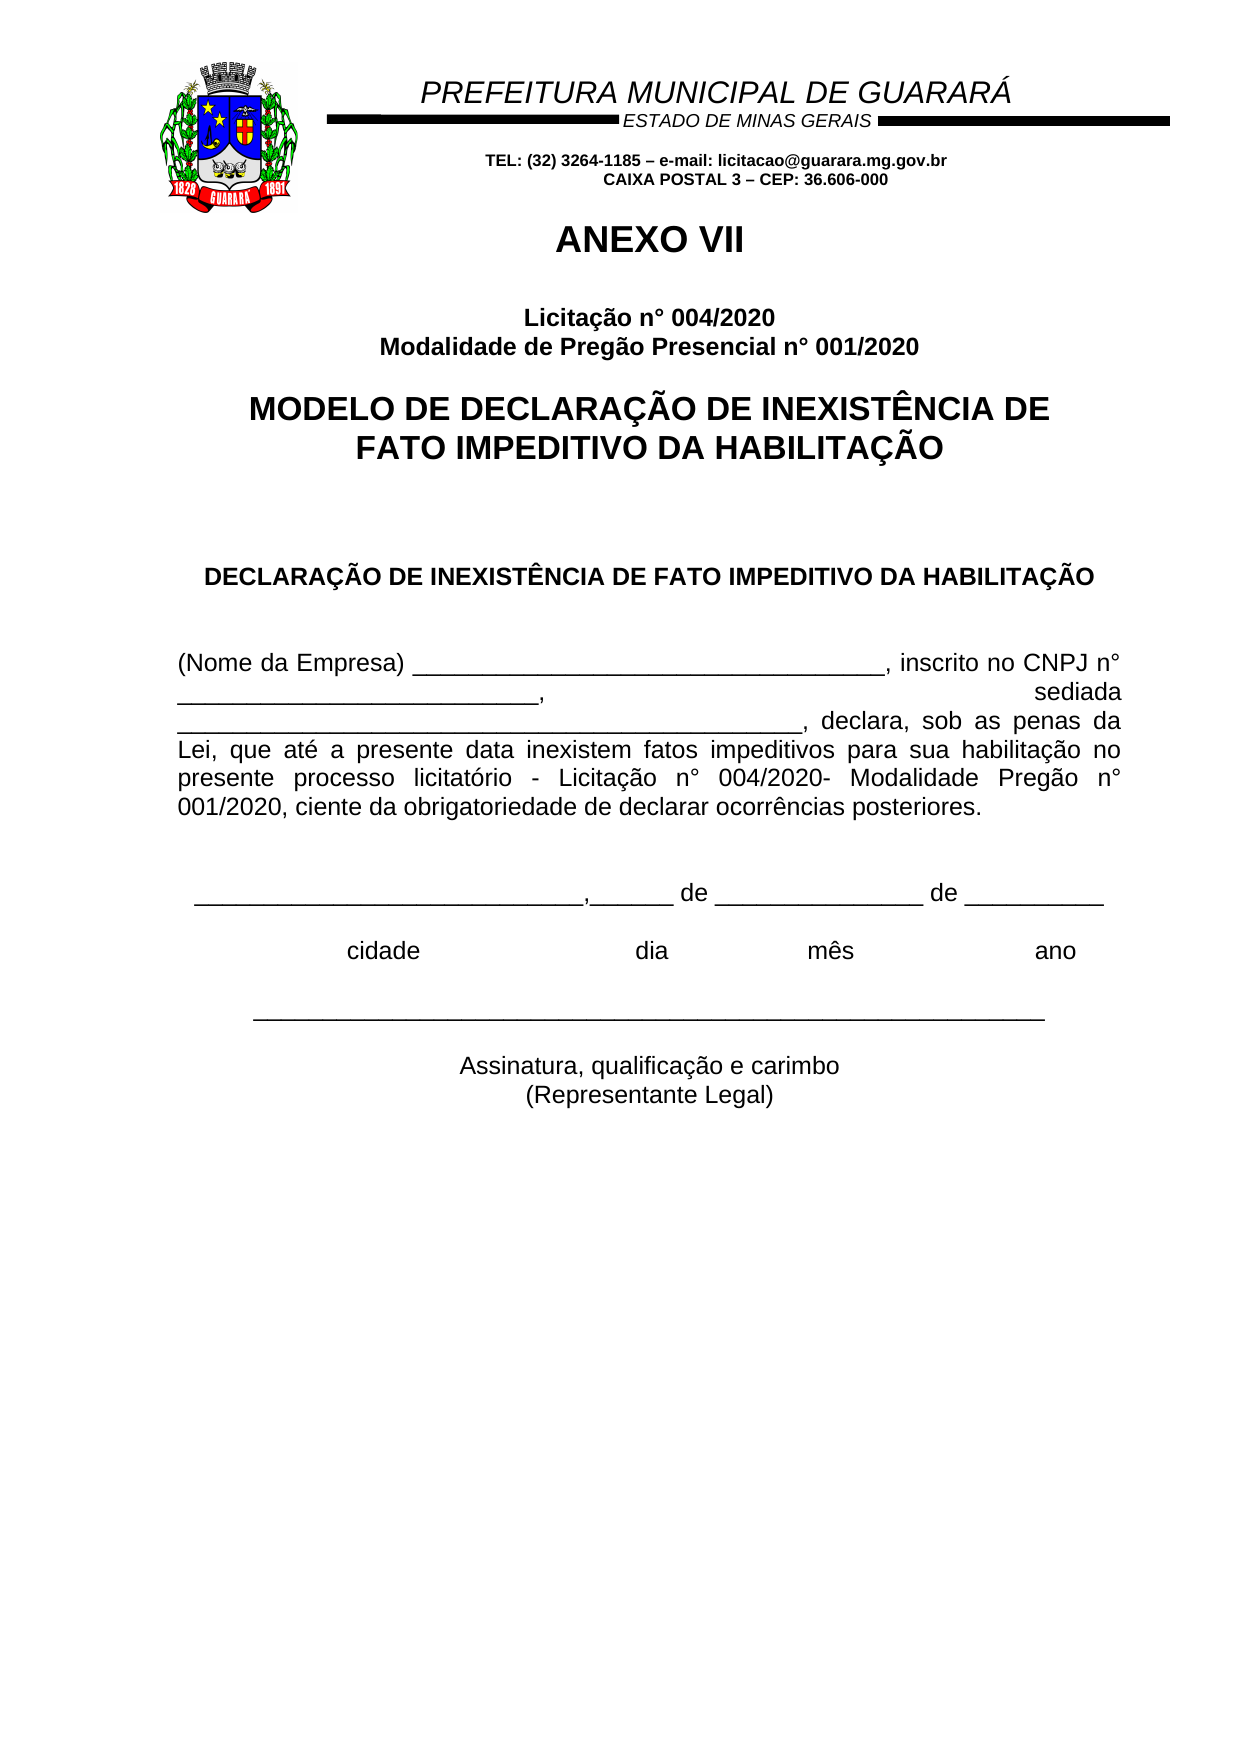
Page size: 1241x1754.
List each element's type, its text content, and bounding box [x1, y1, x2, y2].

text (Representante Legal) [177, 1079, 1122, 1108]
text Licitação n° 004/2020 [177, 303, 1122, 332]
text FATO IMPEDITIVO DA HABILITAÇÃO [177, 428, 1122, 466]
text (Nome da Empresa) __________________________________, inscrito no CNPJ n° __________________________, sediada _____________________________________________, declara, sob as penas da Lei, que até a presente data inexistem fatos impeditivos para sua habilitação no presente processo licitatório - Licitação n° 004/2020- Modalidade Pregão n° 001/2020, ciente da obrigatoriedade de declarar ocorrências posteriores. [177, 648, 1122, 821]
text ANEXO VII [177, 217, 1122, 260]
text DECLARAÇÃO DE INEXISTÊNCIA DE FATO IMPEDITIVO DA HABILITAÇÃO [177, 562, 1122, 591]
text ____________________________,______ de _______________ de __________ [177, 878, 1122, 907]
text MODELO DE DECLARAÇÃO DE INEXISTÊNCIA DE [177, 389, 1122, 428]
picture [160, 62, 298, 213]
text _________________________________________________________ [177, 993, 1122, 1022]
text cidade dia mês ano [177, 936, 1122, 964]
text Assinatura, qualificação e carimbo [177, 1051, 1122, 1079]
text Modalidade de Pregão Presencial n° 001/2020 [177, 332, 1122, 361]
